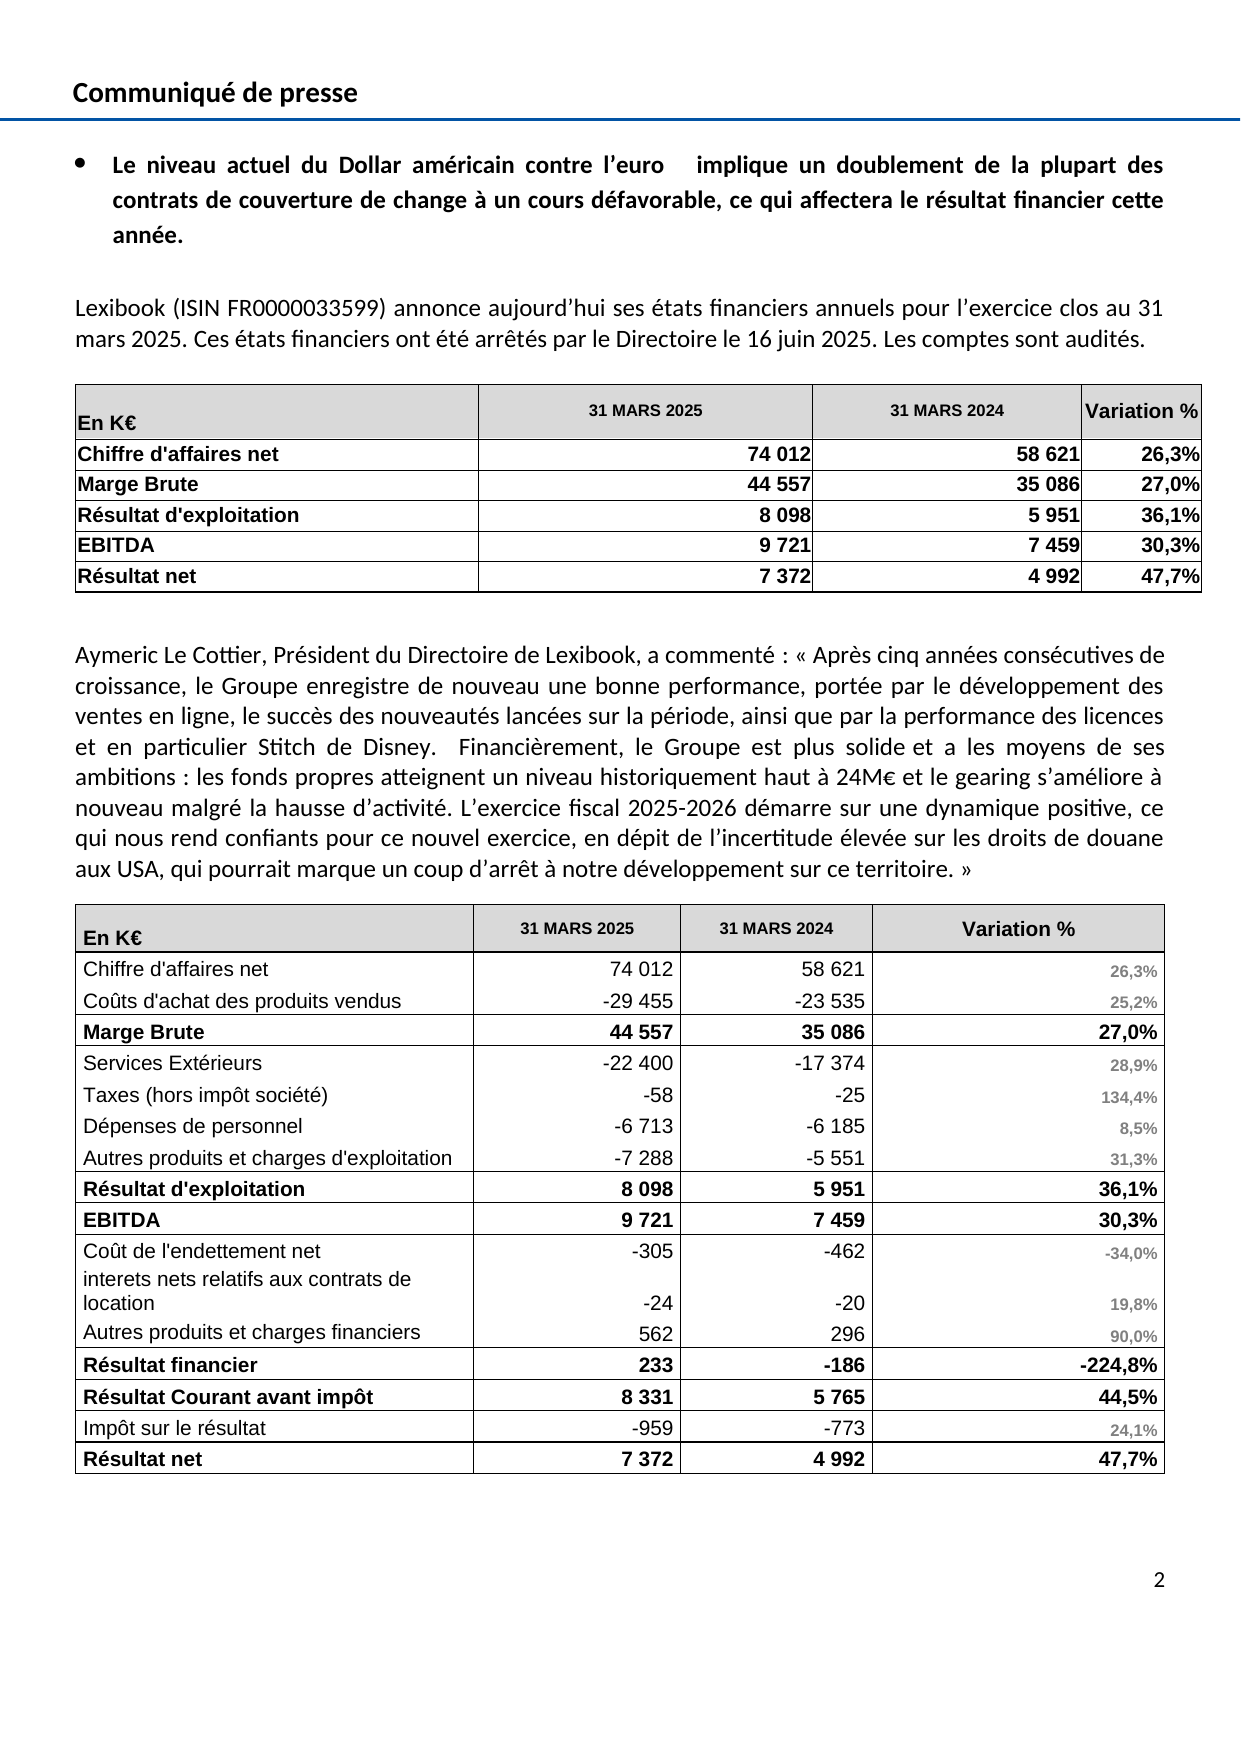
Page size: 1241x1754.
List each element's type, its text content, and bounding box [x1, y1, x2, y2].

table_cell interets nets relatifs aux contrats de location [76, 1265, 473, 1316]
table_cell Autres produits et charges financiers [76, 1316, 473, 1347]
table_cell 19,8% [873, 1265, 1164, 1316]
table_cell 8 098 [474, 1172, 680, 1202]
table_cell Résultat net [76, 562, 478, 591]
table_cell Résultat d'exploitation [76, 501, 478, 531]
table_cell 9 721 [474, 1203, 680, 1233]
table_cell 74 012 [479, 440, 812, 470]
table_cell Résultat d'exploitation [76, 1172, 473, 1202]
table_cell 7 372 [479, 562, 812, 591]
table_cell 74 012 [474, 953, 680, 983]
table_cell 58 621 [813, 440, 1081, 470]
table_cell Autres produits et charges d'exploitation [76, 1140, 473, 1171]
table_cell 31,3% [873, 1140, 1164, 1171]
list Le niveau actuel du Dollar américain contre l’euro implique un doublement de la plupart des contrats de couverture de change à un cours défavorable, ce qui affectera le résultat financier cette année. [75, 149, 1165, 250]
table_cell 44 557 [479, 471, 812, 500]
table_cell 36,1% [873, 1172, 1164, 1202]
text Aymeric Le Cottier, Président du Directoire de Lexibook, a commenté : « Après cinq années consécutives de croissance, le Groupe enregistre de nouveau une bonne performance, portée par le développement des ventes en ligne, le succès des nouveautés lancées sur la période, ainsi que par la performance des licences et en particulier Stitch de Disney. Financièrement, le Groupe est plus solide et a les moyens de ses ambitions : les fonds propres atteignent un niveau historiquement haut à 24M€ et le gearing s’améliore à nouveau malgré la hausse d’activité. L’exercice fiscal 2025-2026 démarre sur une dynamique positive, ce qui nous rend confiants pour ce nouvel exercice, en dépit de l’incertitude élevée sur les droits de douane aux USA, qui pourrait marque un coup d’arrêt à notre développement sur ce territoire. » [75, 639, 1165, 883]
table_cell 25,2% [873, 983, 1164, 1014]
table_header 31 MARS 2024 [681, 905, 872, 951]
table_header 31 MARS 2025 [479, 385, 812, 438]
table_header Variation % [1082, 385, 1201, 438]
table_cell 5 951 [681, 1172, 872, 1202]
table_cell 7 459 [681, 1203, 872, 1233]
table_cell 28,9% [873, 1046, 1164, 1077]
table_cell Taxes (hors impôt société) [76, 1077, 473, 1108]
table_cell 8 098 [479, 501, 812, 531]
table_cell 90,0% [873, 1316, 1164, 1347]
table_cell 26,3% [873, 953, 1164, 983]
table_cell 30,3% [1082, 532, 1201, 561]
table_cell 5 951 [813, 501, 1081, 531]
table_cell -462 [681, 1235, 872, 1265]
table_cell Coûts d'achat des produits vendus [76, 983, 473, 1014]
table_cell -34,0% [873, 1235, 1164, 1265]
table_cell 7 459 [813, 532, 1081, 561]
table_cell 35 086 [681, 1015, 872, 1045]
table_header 31 MARS 2024 [813, 385, 1081, 438]
table_cell 27,0% [1082, 471, 1201, 500]
table_cell 44,5% [873, 1380, 1164, 1410]
table_header 31 MARS 2025 [474, 905, 680, 951]
table_cell -7 288 [474, 1140, 680, 1171]
table_cell Impôt sur le résultat [76, 1411, 473, 1441]
table_cell -29 455 [474, 983, 680, 1014]
table_cell 58 621 [681, 953, 872, 983]
table_cell -773 [681, 1411, 872, 1441]
table_cell 4 992 [681, 1443, 872, 1473]
table_cell -20 [681, 1265, 872, 1316]
table_header En K€ [76, 385, 478, 438]
table_cell Coût de l'endettement net [76, 1235, 473, 1265]
table_cell 9 721 [479, 532, 812, 561]
table_cell -959 [474, 1411, 680, 1441]
table_cell 36,1% [1082, 501, 1201, 531]
table_cell Services Extérieurs [76, 1046, 473, 1077]
table_cell Résultat net [76, 1443, 473, 1473]
table_header Variation % [873, 905, 1164, 951]
table_cell -25 [681, 1077, 872, 1108]
table_cell 44 557 [474, 1015, 680, 1045]
table_cell -22 400 [474, 1046, 680, 1077]
table_cell 8 331 [474, 1380, 680, 1410]
table_cell 26,3% [1082, 440, 1201, 470]
table_cell Dépenses de personnel [76, 1108, 473, 1139]
table_cell 27,0% [873, 1015, 1164, 1045]
table_cell 47,7% [873, 1443, 1164, 1473]
table_cell 5 765 [681, 1380, 872, 1410]
table_cell Chiffre d'affaires net [76, 953, 473, 983]
table_cell 30,3% [873, 1203, 1164, 1233]
table_cell -58 [474, 1077, 680, 1108]
table_cell -224,8% [873, 1348, 1164, 1379]
table_cell 562 [474, 1316, 680, 1347]
table_cell -5 551 [681, 1140, 872, 1171]
table_cell 233 [474, 1348, 680, 1379]
table_cell -6 185 [681, 1108, 872, 1139]
table_cell Marge Brute [76, 471, 478, 500]
table_cell Résultat financier [76, 1348, 473, 1379]
table_cell Marge Brute [76, 1015, 473, 1045]
table_cell 8,5% [873, 1108, 1164, 1139]
table_cell EBITDA [76, 1203, 473, 1233]
table_cell 24,1% [873, 1411, 1164, 1441]
table_cell 4 992 [813, 562, 1081, 591]
table_cell -186 [681, 1348, 872, 1379]
table_cell -6 713 [474, 1108, 680, 1139]
subtitle Lexibook (ISIN FR0000033599) annonce aujourd’hui ses états financiers annuels pour l’exercice clos au 31 mars 2025. Ces états financiers ont été arrêtés par le Directoire le 16 juin 2025. Les comptes sont audités. [75, 292, 1165, 353]
table_cell EBITDA [76, 532, 478, 561]
table_cell Chiffre d'affaires net [76, 440, 478, 470]
table_header En K€ [76, 905, 473, 951]
table_cell 47,7% [1082, 562, 1201, 591]
table_cell -23 535 [681, 983, 872, 1014]
table_cell Résultat Courant avant impôt [76, 1380, 473, 1410]
table_cell 7 372 [474, 1443, 680, 1473]
table_cell -17 374 [681, 1046, 872, 1077]
table_cell 35 086 [813, 471, 1081, 500]
table_cell -24 [474, 1265, 680, 1316]
table_cell -305 [474, 1235, 680, 1265]
table_cell 134,4% [873, 1077, 1164, 1108]
table_cell 296 [681, 1316, 872, 1347]
